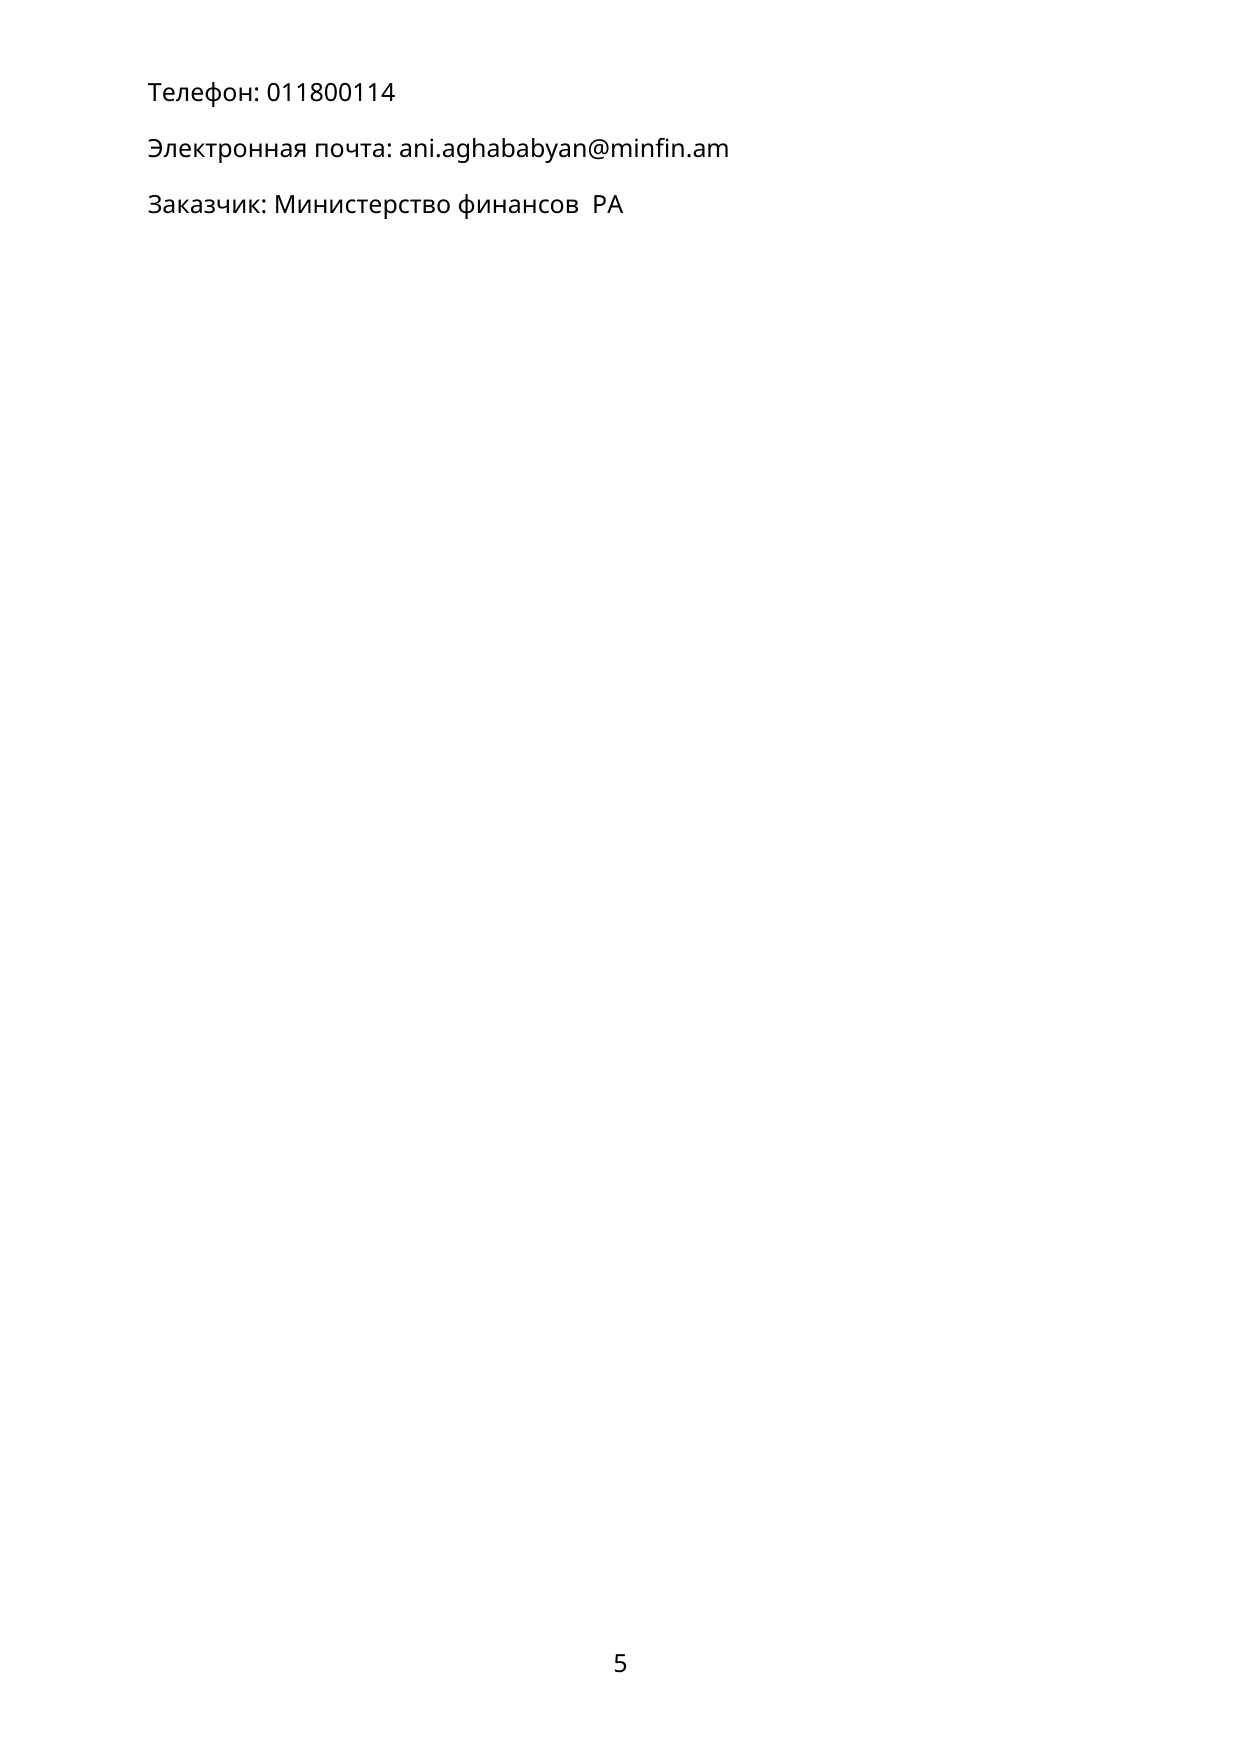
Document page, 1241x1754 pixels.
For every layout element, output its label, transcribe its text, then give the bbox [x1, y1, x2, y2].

text Электронная почта: ani.aghababyan@minfin.am [148, 131, 1092, 165]
text Заказчик: Министерствo финансов РА [148, 187, 1092, 221]
text Телефон: 011800114 [148, 75, 1092, 109]
